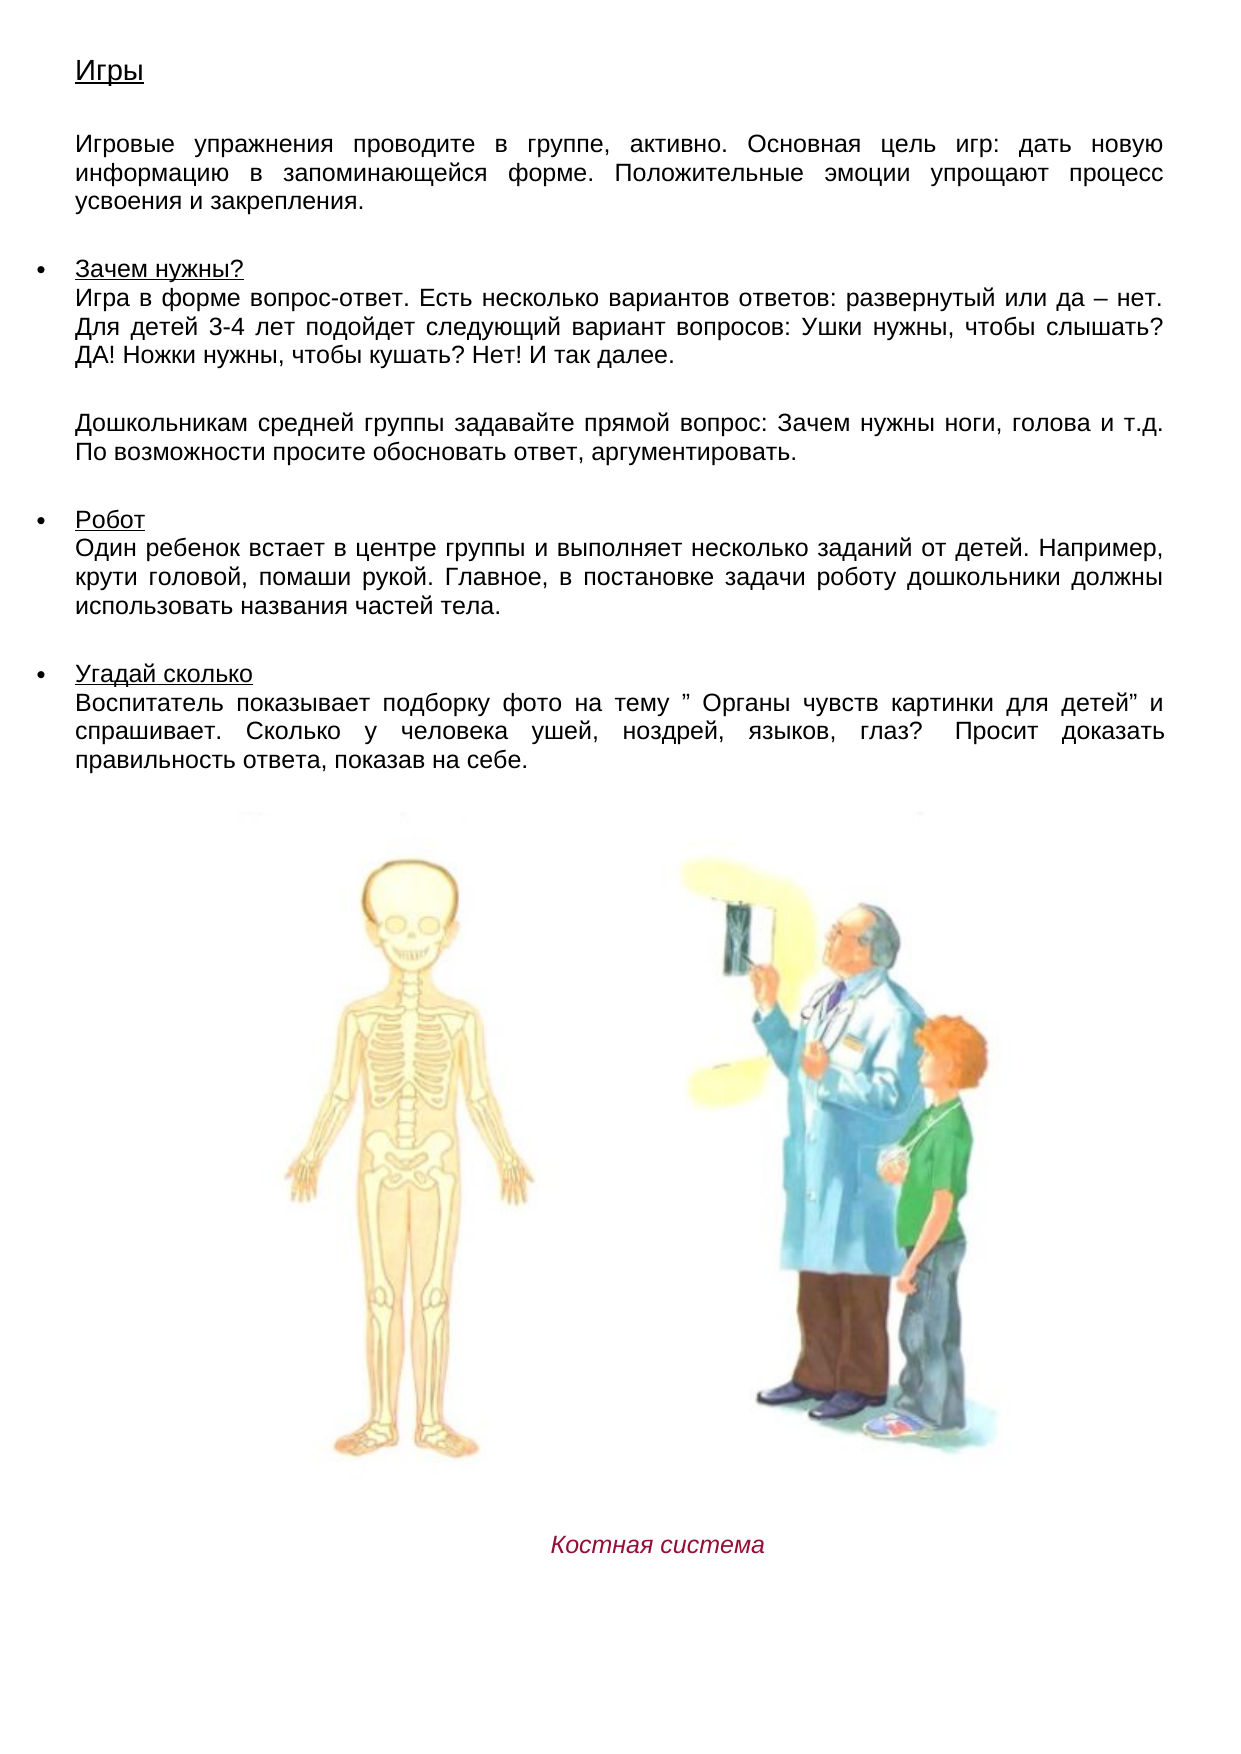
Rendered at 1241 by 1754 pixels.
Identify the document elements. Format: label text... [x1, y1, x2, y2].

text Один ребенок встает в центре группы и выполняет несколько заданий от детей. Например, крути головой, помаши рукой. Главное, в постановке задачи роботу дошкольники должны использовать названия частей тела. [75, 533, 1165, 620]
text Игра в форме вопрос-ответ. Есть несколько вариантов ответов: развернутый или да – нет. Для детей 3-4 лет подойдет следующий вариант вопросов: Ушки нужны, чтобы слышать? ДА! Ножки нужны, чтобы кушать? Нет! И так далее. [75, 283, 1165, 369]
list Робот [37, 505, 1165, 533]
text Игровые упражнения проводите в группе, активно. Основная цель игр: дать новую информацию в запоминающейся форме. Положительные эмоции упрощают процесс усвоения и закрепления. [75, 129, 1165, 215]
text Игры [75, 44, 1165, 87]
picture [112, 812, 1128, 1530]
text Дошкольникам средней группы задавайте прямой вопрос: Зачем нужны ноги, голова и т.д. По возможности просите обосновать ответ, аргументировать. [75, 408, 1165, 466]
text Костная система [150, 1530, 1165, 1559]
list Зачем нужны? [37, 254, 1165, 283]
list Угадай сколько [37, 659, 1165, 687]
text Воспитатель показывает подборку фото на тему ” Органы чувств картинки для детей” и спрашивает. Сколько у человека ушей, ноздрей, языков, глаз? Просит доказать правильность ответа, показав на себе. [75, 687, 1165, 774]
